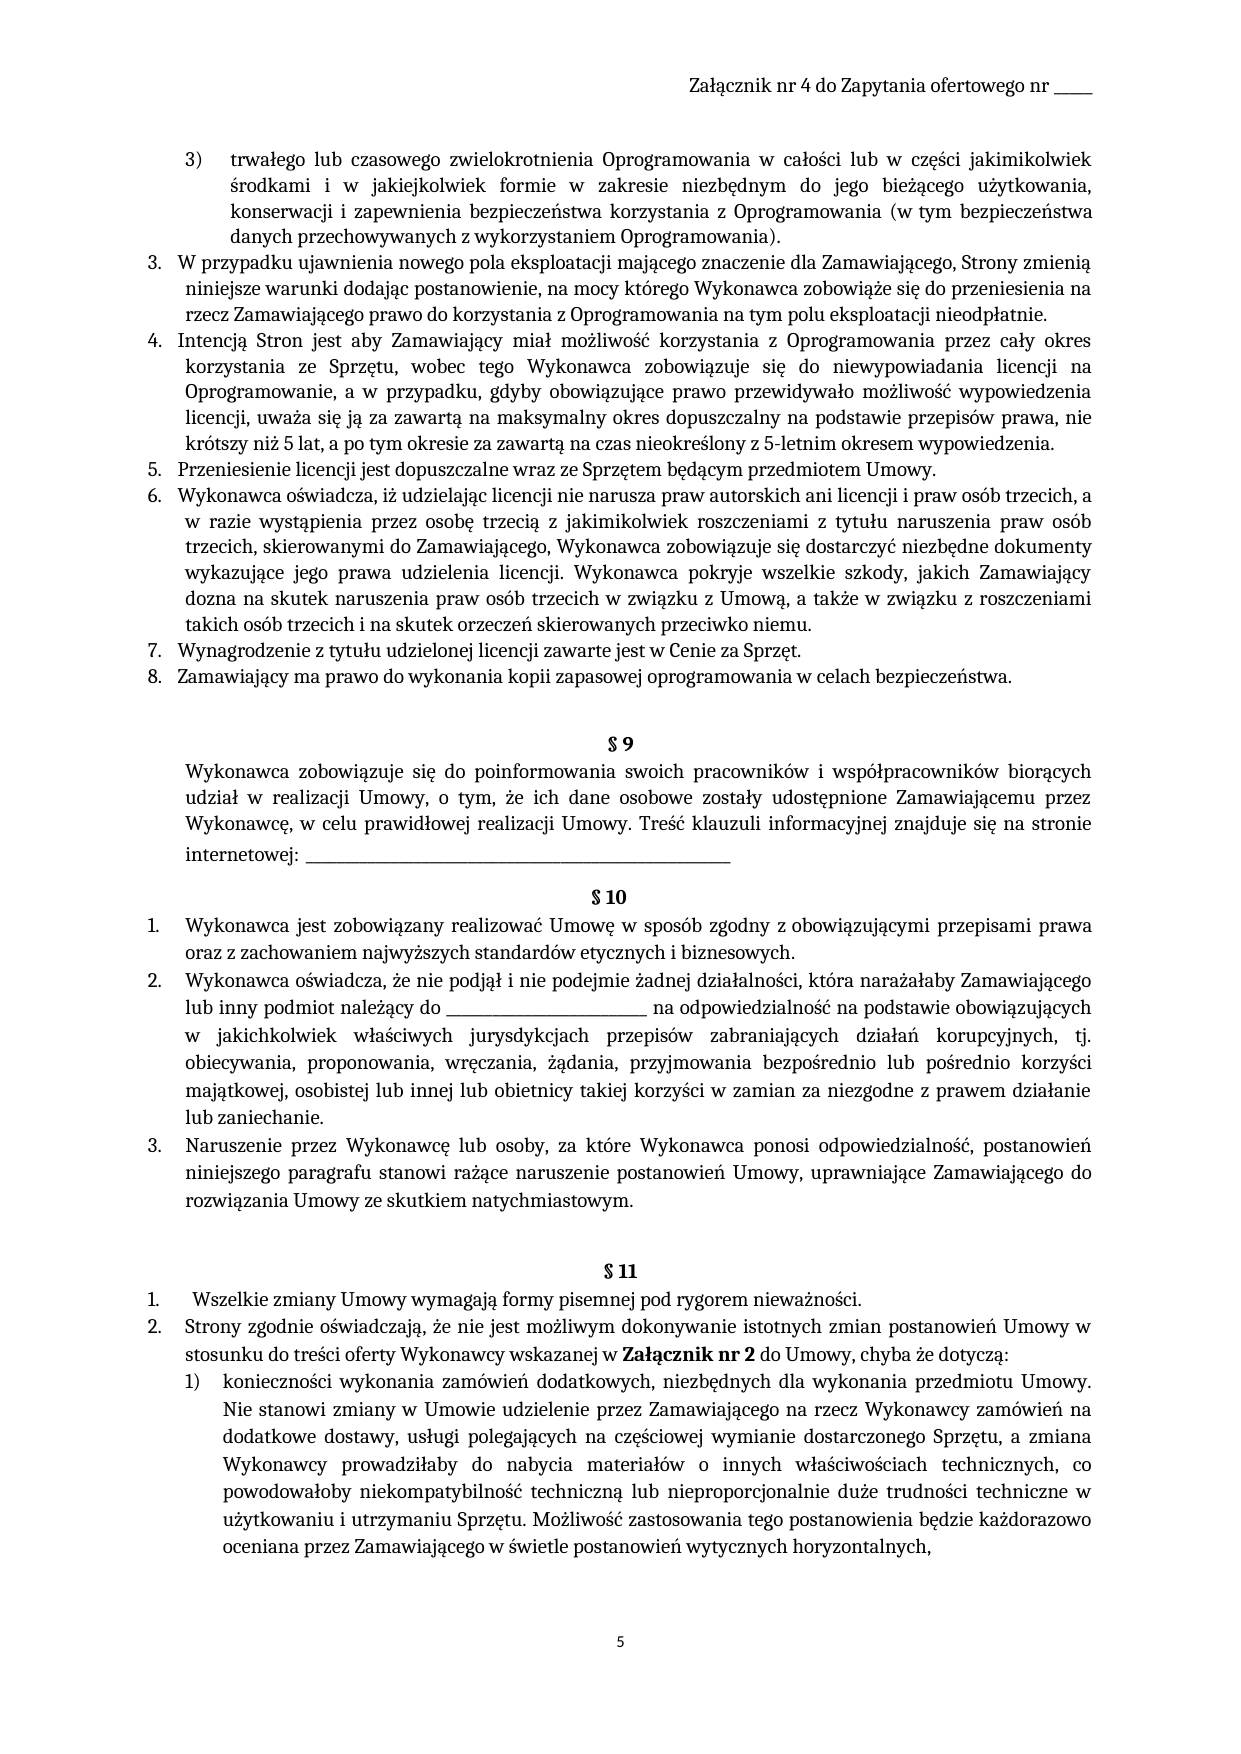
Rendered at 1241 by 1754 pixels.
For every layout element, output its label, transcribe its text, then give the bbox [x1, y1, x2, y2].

text Wykonawca zobowiązuje się do poinformowania swoich pracowników i współpracowników biorących udział w realizacji Umowy, o tym, że ich dane osobowe zostały udostępnione Zamawiającemu przez Wykonawcę, w celu prawidłowej realizacji Umowy. Treść klauzuli informacyjnej znajduje się na stronie internetowej: _______________________________________________________ [185, 760, 1093, 867]
list Naruszenie przez Wykonawcę lub osoby, za które Wykonawca ponosi odpowiedzialność, postanowień niniejszego paragrafu stanowi rażące naruszenie postanowień Umowy, uprawniające Zamawiającego do rozwiązania Umowy ze skutkiem natychmiastowym. [148, 1133, 1093, 1212]
list Wynagrodzenie z tytułu udzielonej licencji zawarte jest w Cenie za Sprzęt. [148, 638, 1093, 662]
list Intencją Stron jest aby Zamawiający miał możliwość korzystania z Oprogramowania przez cały okres korzystania ze Sprzętu, wobec tego Wykonawca zobowiązuje się do niewypowiadania licencji na Oprogramowanie, a w przypadku, gdyby obowiązujące prawo przewidywało możliwość wypowiedzenia licencji, uważa się ją za zawartą na maksymalny okres dopuszczalny na podstawie przepisów prawa, nie krótszy niż 5 lat, a po tym okresie za zawartą na czas nieokreślony z 5-letnim okresem wypowiedzenia. [148, 328, 1093, 456]
list Wykonawca jest zobowiązany realizować Umowę w sposób zgodny z obowiązującymi przepisami prawa oraz z zachowaniem najwyższych standardów etycznych i biznesowych. [148, 913, 1093, 965]
list W przypadku ujawnienia nowego pola eksploatacji mającego znaczenie dla Zamawiającego, Strony zmienią niniejsze warunki dodając postanowienie, na mocy którego Wykonawca zobowiąże się do przeniesienia na rzecz Zamawiającego prawo do korzystania z Oprogramowania na tym polu eksploatacji nieodpłatnie. [148, 251, 1093, 327]
list Wykonawca oświadcza, iż udzielając licencji nie narusza praw autorskich ani licencji i praw osób trzecich, a w razie wystąpienia przez osobę trzecią z jakimikolwiek roszczeniami z tytułu naruszenia praw osób trzecich, skierowanymi do Zamawiającego, Wykonawca zobowiązuje się dostarczyć niezbędne dokumenty wykazujące jego prawa udzielenia licencji. Wykonawca pokryje wszelkie szkody, jakich Zamawiający dozna na skutek naruszenia praw osób trzecich w związku z Umową, a także w związku z roszczeniami takich osób trzecich i na skutek orzeczeń skierowanych przeciwko niemu. [148, 483, 1093, 637]
list Zamawiający ma prawo do wykonania kopii zapasowej oprogramowania w celach bezpieczeństwa. [148, 664, 1093, 688]
list Strony zgodnie oświadczają, że nie jest możliwym dokonywanie istotnych zmian postanowień Umowy w stosunku do treści oferty Wykonawcy wskazanej w Załącznik nr 2 do Umowy, chyba że dotyczą: [148, 1315, 1093, 1366]
list Przeniesienie licencji jest dopuszczalne wraz ze Sprzętem będącym przedmiotem Umowy. [148, 458, 1093, 482]
list Wszelkie zmiany Umowy wymagają formy pisemnej pod rygorem nieważności. [148, 1287, 1093, 1311]
text § 11 [148, 1260, 1093, 1284]
text § 10 [148, 886, 1093, 910]
list trwałego lub czasowego zwielokrotnienia Oprogramowania w całości lub w części jakimikolwiek środkami i w jakiejkolwiek formie w zakresie niezbędnym do jego bieżącego użytkowania, konserwacji i zapewnienia bezpieczeństwa korzystania z Oprogramowania (w tym bezpieczeństwa danych przechowywanych z wykorzystaniem Oprogramowania). [185, 148, 1093, 249]
text § 9 [148, 733, 1093, 757]
list konieczności wykonania zamówień dodatkowych, niezbędnych dla wykonania przedmiotu Umowy. Nie stanowi zmiany w Umowie udzielenie przez Zamawiającego na rzecz Wykonawcy zamówień na dodatkowe dostawy, usługi polegających na częściowej wymianie dostarczonego Sprzętu, a zmiana Wykonawcy prowadziłaby do nabycia materiałów o innych właściwościach technicznych, co powodowałoby niekompatybilność techniczną lub nieproporcjonalnie duże trudności techniczne w użytkowaniu i utrzymaniu Sprzętu. Możliwość zastosowania tego postanowienia będzie każdorazowo oceniana przez Zamawiającego w świetle postanowień wytycznych horyzontalnych, [185, 1370, 1093, 1559]
list Wykonawca oświadcza, że nie podjął i nie podejmie żadnej działalności, która narażałaby Zamawiającego lub inny podmiot należący do __________________________ na odpowiedzialność na podstawie obowiązujących w jakichkolwiek właściwych jurysdykcjach przepisów zabraniających działań korupcyjnych, tj. obiecywania, proponowania, wręczania, żądania, przyjmowania bezpośrednio lub pośrednio korzyści majątkowej, osobistej lub innej lub obietnicy takiej korzyści w zamian za niezgodne z prawem działanie lub zaniechanie. [148, 968, 1093, 1130]
